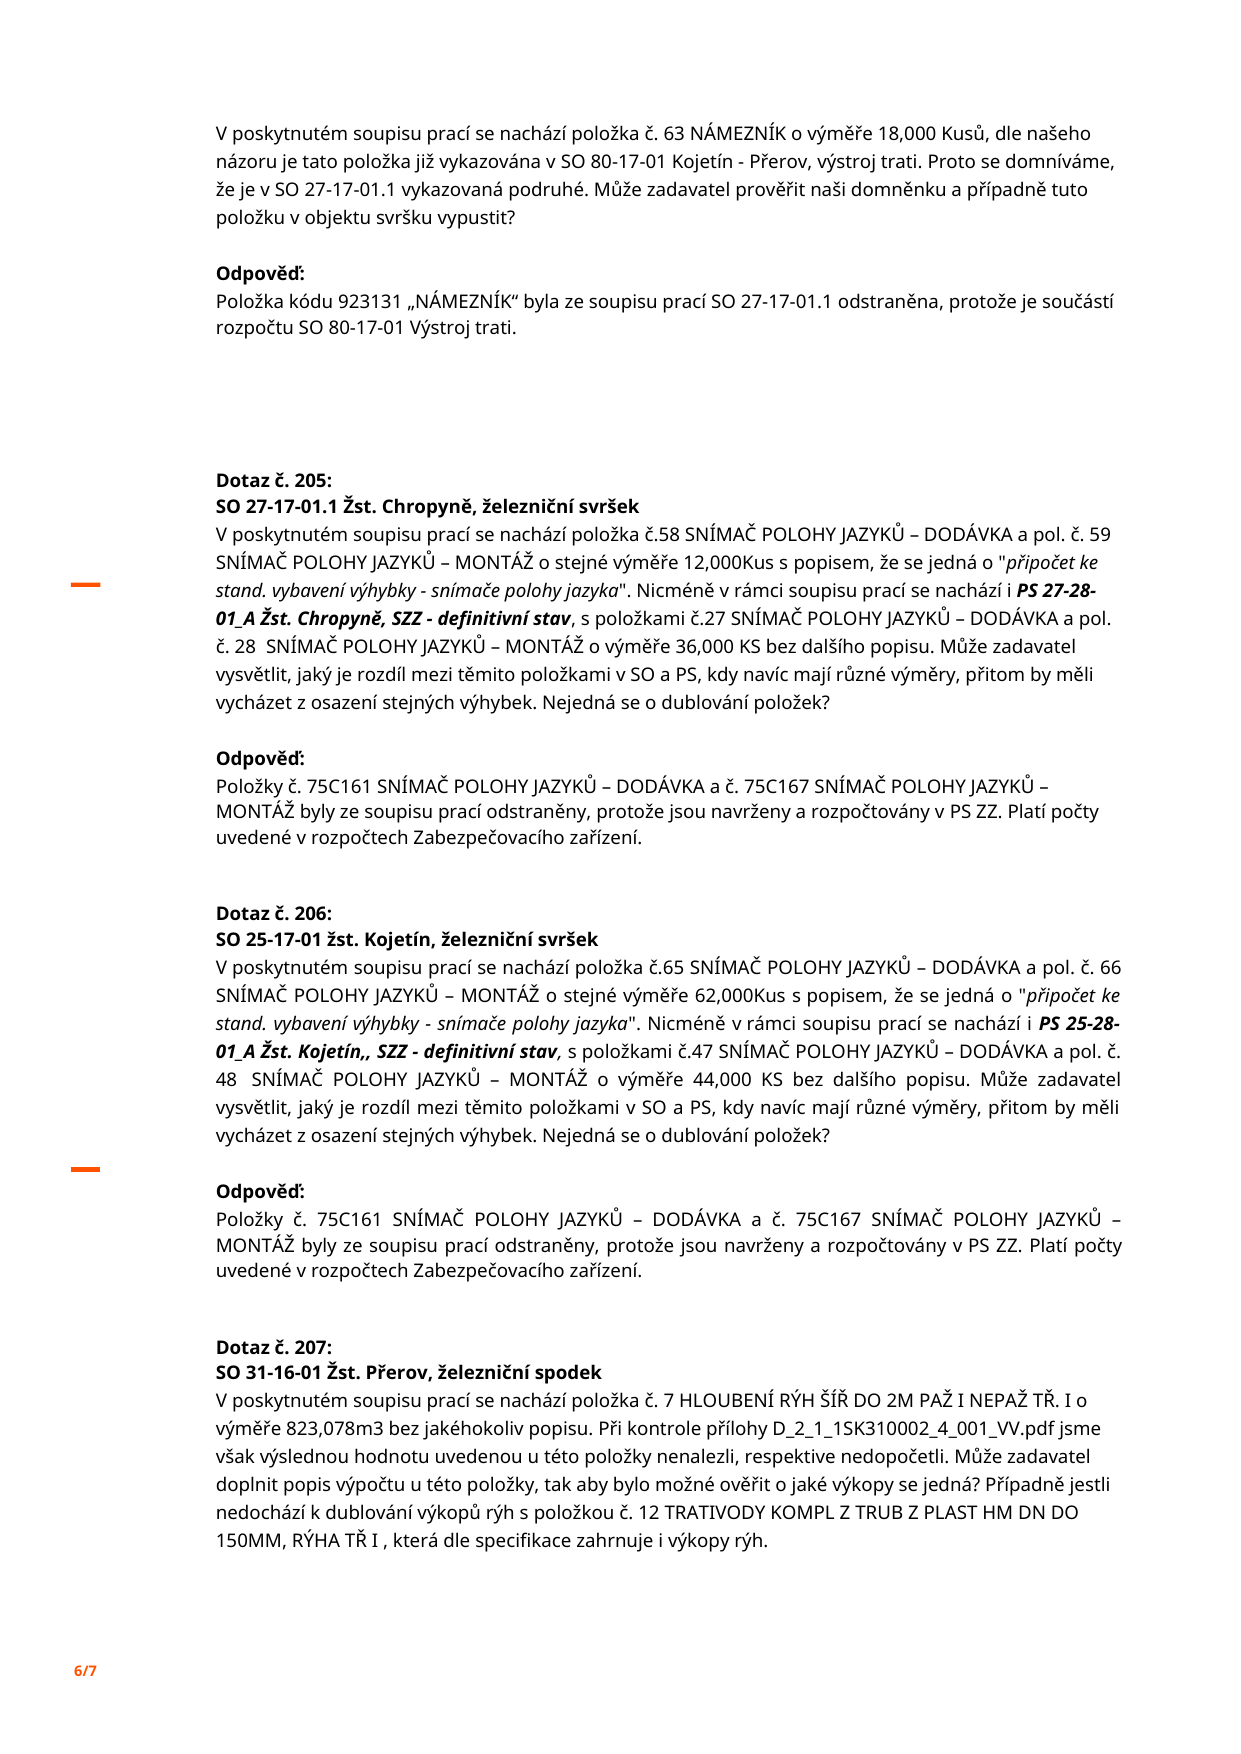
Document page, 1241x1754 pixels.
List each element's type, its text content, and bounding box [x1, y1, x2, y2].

text Odpověď: [216, 261, 1122, 286]
text Dotaz č. 206: [216, 901, 1122, 926]
text Položky č. 75C161 SNÍMAČ POLOHY JAZYKŮ – DODÁVKA a č. 75C167 SNÍMAČ POLOHY JAZYKŮ – MONTÁŽ byly ze soupisu prací odstraněny, protože jsou navrženy a rozpočtovány v PS ZZ. Platí počty uvedené v rozpočtech Zabezpečovacího zařízení. [216, 773, 1122, 850]
text V poskytnutém soupisu prací se nachází položka č.58 SNÍMAČ POLOHY JAZYKŮ – DODÁVKA a pol. č. 59 SNÍMAČ POLOHY JAZYKŮ – MONTÁŽ o stejné výměře 12,000Kus s popisem, že se jedná o "připočet ke stand. vybavení výhybky - snímače polohy jazyka". Nicméně v rámci soupisu prací se nachází i PS 27-28-01_A Žst. Chropyně, SZZ - definitivní stav, s položkami č.27 SNÍMAČ POLOHY JAZYKŮ – DODÁVKA a pol. č. 28 SNÍMAČ POLOHY JAZYKŮ – MONTÁŽ o výměře 36,000 KS bez dalšího popisu. Může zadavatel vysvětlit, jaký je rozdíl mezi těmito položkami v SO a PS, kdy navíc mají různé výměry, přitom by měli vycházet z osazení stejných výhybek. Nejedná se o dublování položek? [216, 521, 1122, 714]
text Dotaz č. 205: [216, 391, 1122, 493]
text Odpověď: [216, 1178, 1122, 1204]
text SO 25-17-01 žst. Kojetín, železniční svršek [216, 926, 1122, 952]
text V poskytnutém soupisu prací se nachází položka č. 63 NÁMEZNÍK o výměře 18,000 Kusů, dle našeho názoru je tato položka již vykazována v SO 80-17-01 Kojetín - Přerov, výstroj trati. Proto se domníváme, že je v SO 27-17-01.1 vykazovaná podruhé. Může zadavatel prověřit naši domněnku a případně tuto položku v objektu svršku vypustit? [216, 121, 1122, 230]
text Položka kódu 923131 „NÁMEZNÍK“ byla ze soupisu prací SO 27-17-01.1 odstraněna, protože je součástí rozpočtu SO 80-17-01 Výstroj trati. [216, 289, 1122, 340]
text Dotaz č. 207: [216, 1334, 1122, 1359]
text V poskytnutém soupisu prací se nachází položka č. 7 HLOUBENÍ RÝH ŠÍŘ DO 2M PAŽ I NEPAŽ TŘ. I o výměře 823,078m3 bez jakéhokoliv popisu. Při kontrole přílohy D_2_1_1SK310002_4_001_VV.pdf jsme však výslednou hodnotu uvedenou u této položky nenalezli, respektive nedopočetli. Může zadavatel doplnit popis výpočtu u této položky, tak aby bylo možné ověřit o jaké výkopy se jedná? Případně jestli nedochází k dublování výkopů rýh s položkou č. 12 TRATIVODY KOMPL Z TRUB Z PLAST HM DN DO 150MM, RÝHA TŘ I , která dle specifikace zahrnuje i výkopy rýh. [216, 1388, 1122, 1553]
text SO 27-17-01.1 Žst. Chropyně, železniční svršek [216, 493, 1122, 518]
text V poskytnutém soupisu prací se nachází položka č.65 SNÍMAČ POLOHY JAZYKŮ – DODÁVKA a pol. č. 66 SNÍMAČ POLOHY JAZYKŮ – MONTÁŽ o stejné výměře 62,000Kus s popisem, že se jedná o "připočet ke stand. vybavení výhybky - snímače polohy jazyka". Nicméně v rámci soupisu prací se nachází i PS 25-28-01_A Žst. Kojetín,, SZZ - definitivní stav, s položkami č.47 SNÍMAČ POLOHY JAZYKŮ – DODÁVKA a pol. č. 48 SNÍMAČ POLOHY JAZYKŮ – MONTÁŽ o výměře 44,000 KS bez dalšího popisu. Může zadavatel vysvětlit, jaký je rozdíl mezi těmito položkami v SO a PS, kdy navíc mají různé výměry, přitom by měli vycházet z osazení stejných výhybek. Nejedná se o dublování položek? [216, 954, 1122, 1148]
text SO 31-16-01 Žst. Přerov, železniční spodek [216, 1359, 1122, 1385]
text Položky č. 75C161 SNÍMAČ POLOHY JAZYKŮ – DODÁVKA a č. 75C167 SNÍMAČ POLOHY JAZYKŮ – MONTÁŽ byly ze soupisu prací odstraněny, protože jsou navrženy a rozpočtovány v PS ZZ. Platí počty uvedené v rozpočtech Zabezpečovacího zařízení. [216, 1206, 1122, 1283]
text Odpověď: [216, 745, 1122, 771]
